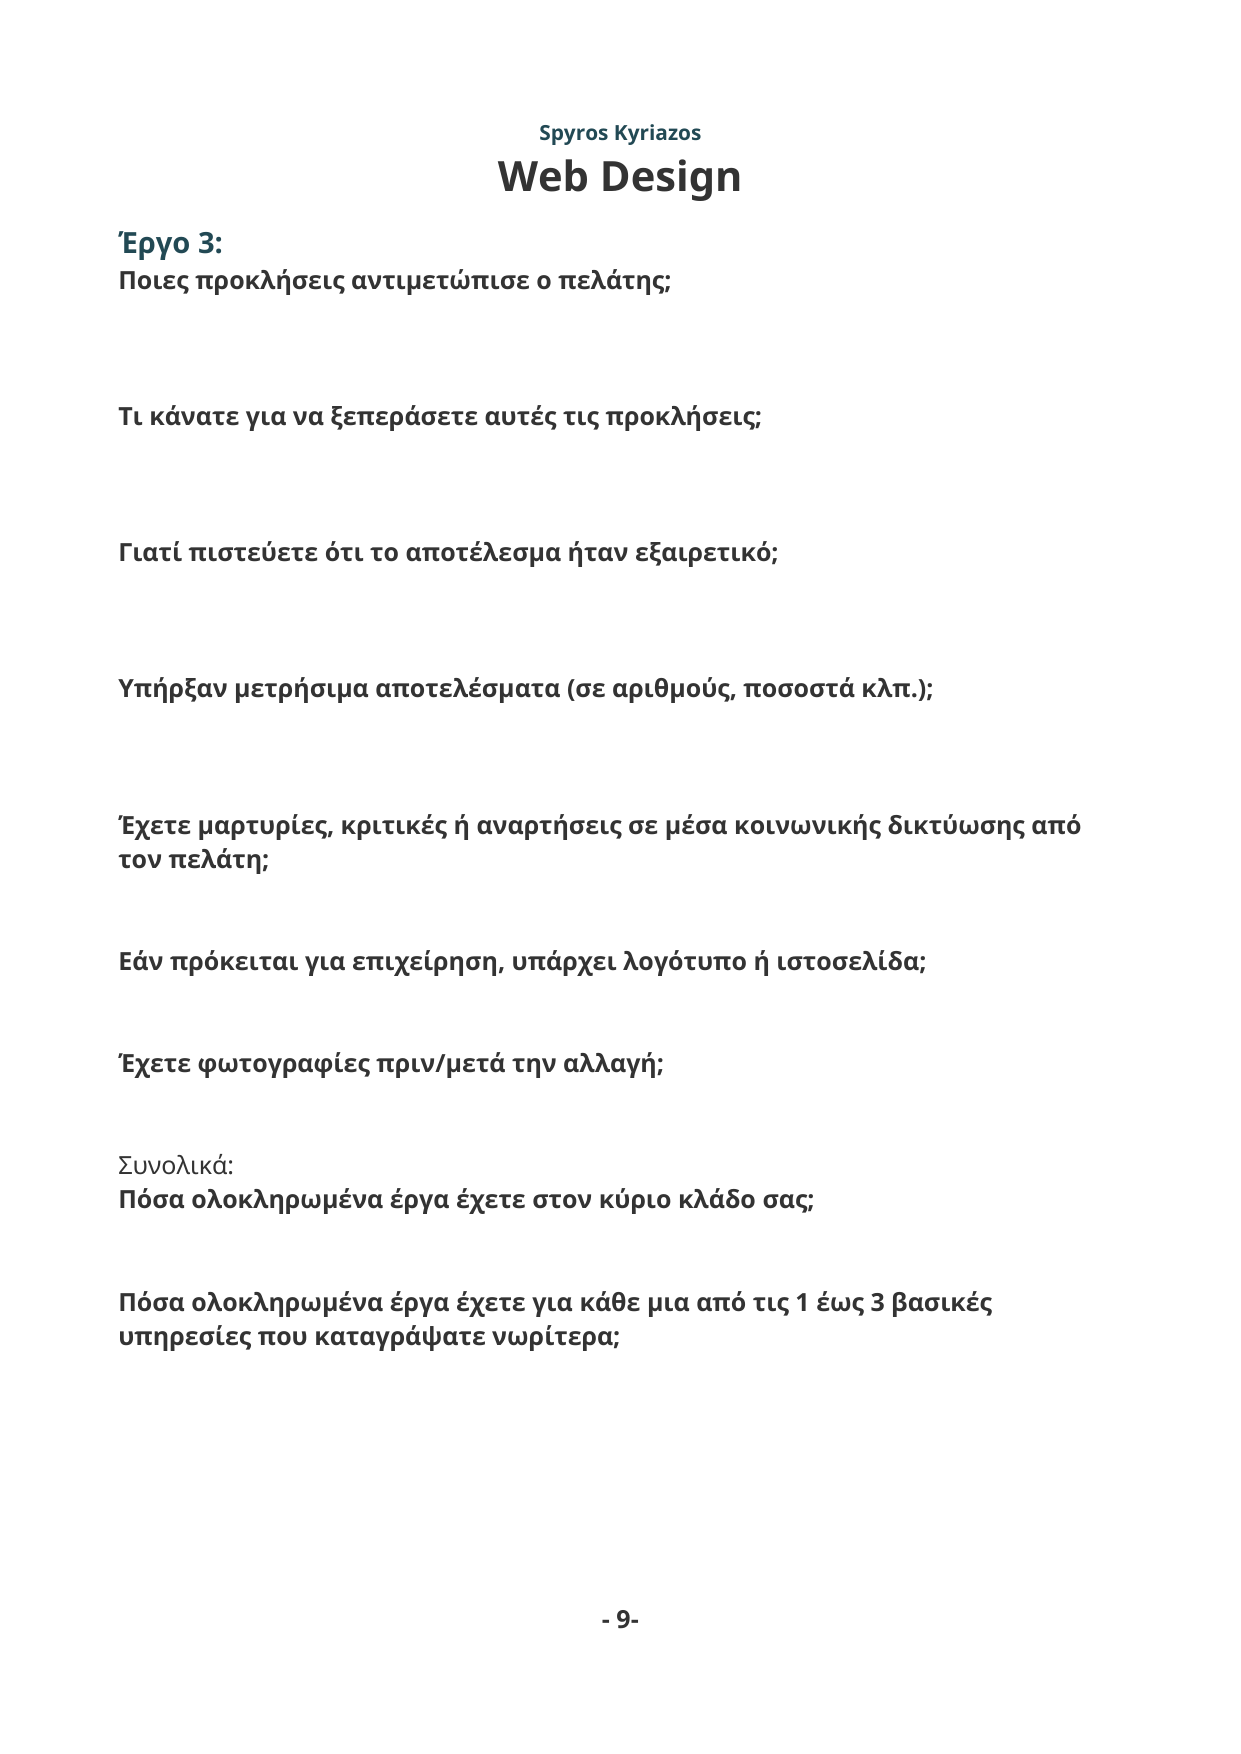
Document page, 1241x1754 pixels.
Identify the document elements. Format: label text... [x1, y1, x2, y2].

text Έχετε μαρτυρίες, κριτικές ή αναρτήσεις σε μέσα κοινωνικής δικτύωσης από τον πελάτη; [118, 807, 1122, 875]
text Γιατί πιστεύετε ότι το αποτέλεσμα ήταν εξαιρετικό; [118, 535, 1122, 569]
text Ποιες προκλήσεις αντιμετώπισε ο πελάτης; [118, 262, 1122, 296]
text Πόσα ολοκληρωμένα έργα έχετε στον κύριο κλάδο σας; [118, 1182, 1122, 1216]
text Έργο 3: [118, 223, 1122, 262]
text Τι κάνατε για να ξεπεράσετε αυτές τις προκλήσεις; [118, 398, 1122, 433]
text Συνολικά: [118, 1148, 1122, 1182]
text Έχετε φωτογραφίες πριν/μετά την αλλαγή; [118, 1046, 1122, 1080]
text Πόσα ολοκληρωμένα έργα έχετε για κάθε μια από τις 1 έως 3 βασικές υπηρεσίες που καταγράψατε νωρίτερα; [118, 1284, 1122, 1352]
text Υπήρξαν μετρήσιμα αποτελέσματα (σε αριθμούς, ποσοστά κλπ.); [118, 671, 1122, 705]
text Εάν πρόκειται για επιχείρηση, υπάρχει λογότυπο ή ιστοσελίδα; [118, 943, 1122, 978]
